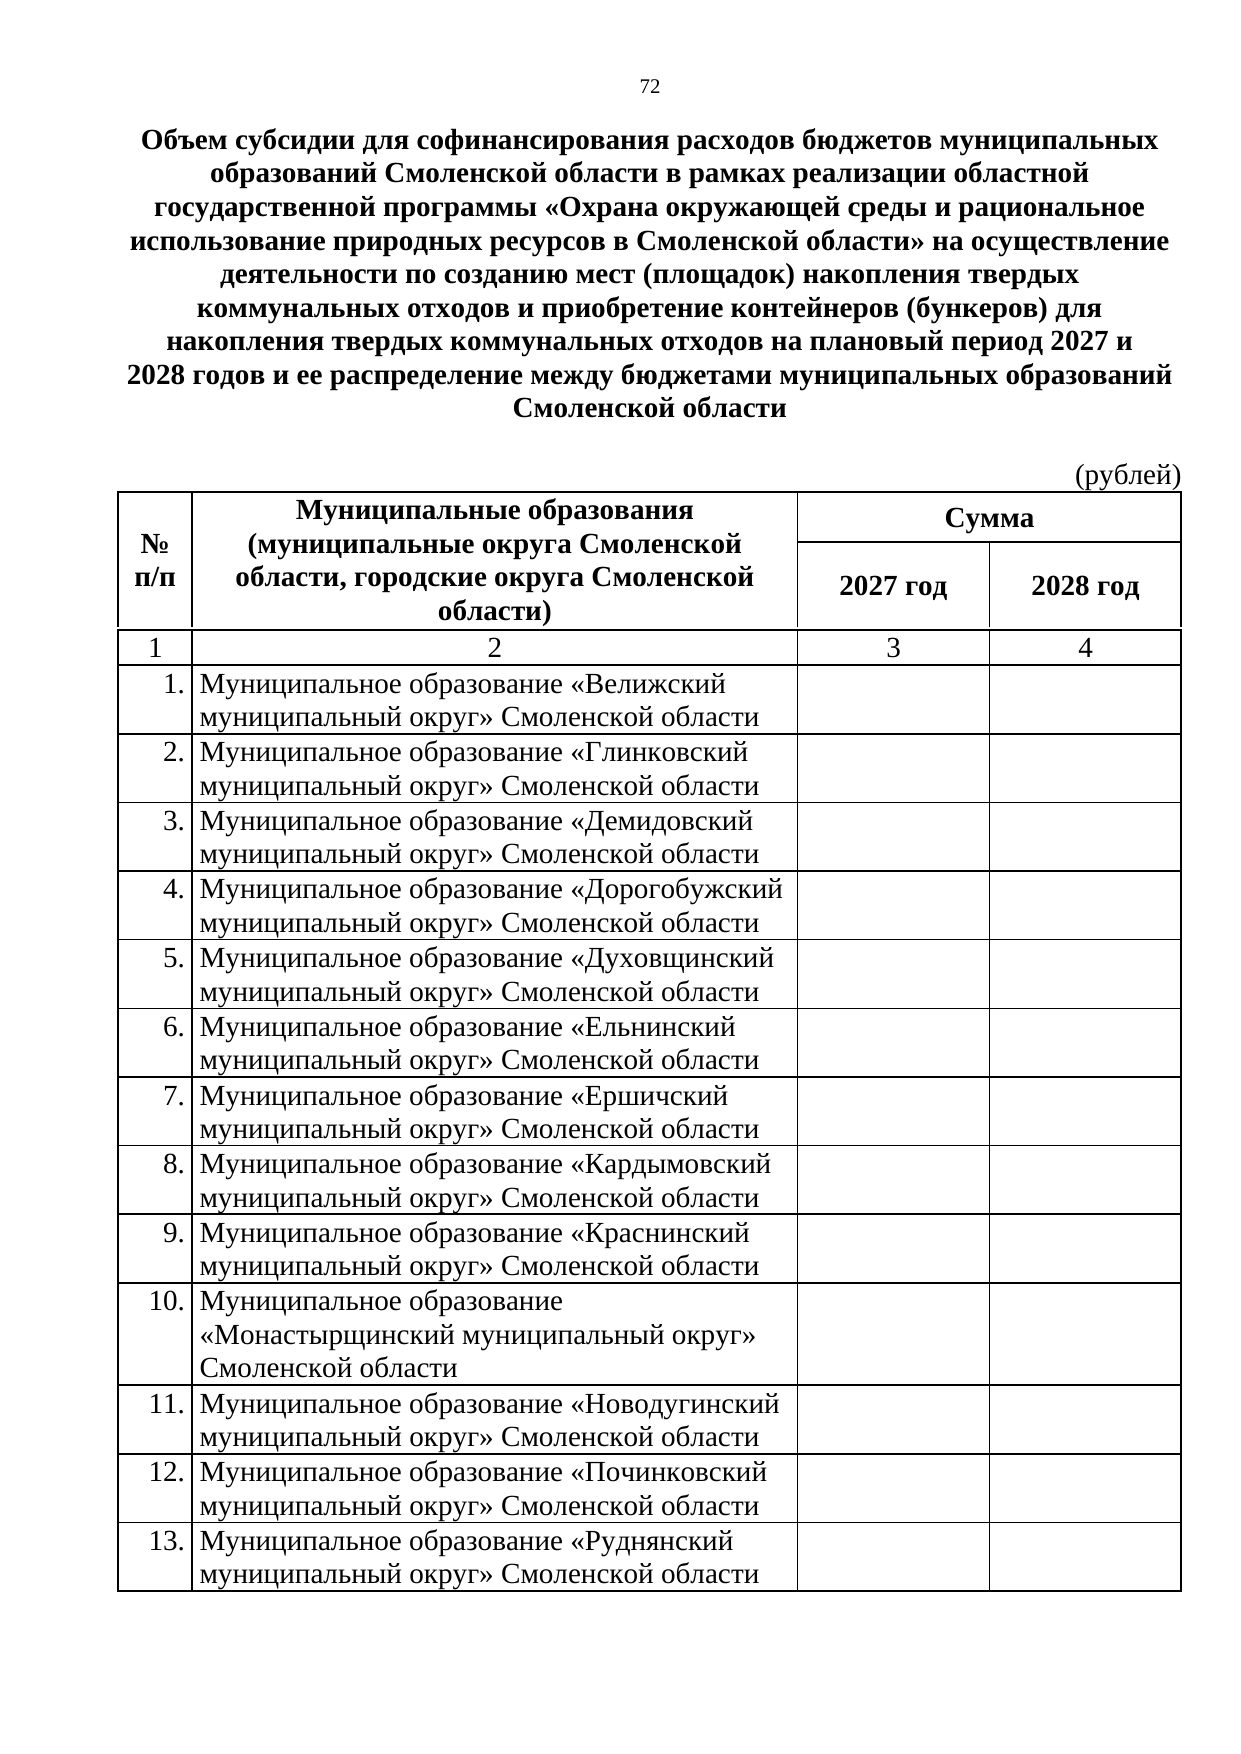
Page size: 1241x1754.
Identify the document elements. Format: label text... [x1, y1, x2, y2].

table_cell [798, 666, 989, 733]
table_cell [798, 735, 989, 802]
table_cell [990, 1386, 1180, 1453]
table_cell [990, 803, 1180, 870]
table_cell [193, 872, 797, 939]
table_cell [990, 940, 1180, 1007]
text Объем субсидии для софинансирования расходов бюджетов муниципальных образований Смоленской области в рамках реализации областной государственной программы «Охрана окружающей среды и рациональное использование природных ресурсов в Смоленской области» на осуществление деятельности по созданию мест (площадок) накопления твердых коммунальных отходов и приобретение контейнеров (бункеров) для накопления твердых коммунальных отходов на плановый период 2027 и 2028 годов и ее распределение между бюджетами муниципальных образований Смоленской области [118, 122, 1181, 424]
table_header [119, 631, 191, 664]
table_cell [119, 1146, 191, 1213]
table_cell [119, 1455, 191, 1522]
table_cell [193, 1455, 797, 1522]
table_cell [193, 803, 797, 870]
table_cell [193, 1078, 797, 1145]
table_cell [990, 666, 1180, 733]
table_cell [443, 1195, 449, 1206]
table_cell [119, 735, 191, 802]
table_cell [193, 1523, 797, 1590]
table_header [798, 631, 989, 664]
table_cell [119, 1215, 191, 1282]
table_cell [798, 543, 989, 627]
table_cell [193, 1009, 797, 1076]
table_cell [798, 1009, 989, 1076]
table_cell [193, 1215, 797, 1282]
text (рублей) [118, 457, 1181, 491]
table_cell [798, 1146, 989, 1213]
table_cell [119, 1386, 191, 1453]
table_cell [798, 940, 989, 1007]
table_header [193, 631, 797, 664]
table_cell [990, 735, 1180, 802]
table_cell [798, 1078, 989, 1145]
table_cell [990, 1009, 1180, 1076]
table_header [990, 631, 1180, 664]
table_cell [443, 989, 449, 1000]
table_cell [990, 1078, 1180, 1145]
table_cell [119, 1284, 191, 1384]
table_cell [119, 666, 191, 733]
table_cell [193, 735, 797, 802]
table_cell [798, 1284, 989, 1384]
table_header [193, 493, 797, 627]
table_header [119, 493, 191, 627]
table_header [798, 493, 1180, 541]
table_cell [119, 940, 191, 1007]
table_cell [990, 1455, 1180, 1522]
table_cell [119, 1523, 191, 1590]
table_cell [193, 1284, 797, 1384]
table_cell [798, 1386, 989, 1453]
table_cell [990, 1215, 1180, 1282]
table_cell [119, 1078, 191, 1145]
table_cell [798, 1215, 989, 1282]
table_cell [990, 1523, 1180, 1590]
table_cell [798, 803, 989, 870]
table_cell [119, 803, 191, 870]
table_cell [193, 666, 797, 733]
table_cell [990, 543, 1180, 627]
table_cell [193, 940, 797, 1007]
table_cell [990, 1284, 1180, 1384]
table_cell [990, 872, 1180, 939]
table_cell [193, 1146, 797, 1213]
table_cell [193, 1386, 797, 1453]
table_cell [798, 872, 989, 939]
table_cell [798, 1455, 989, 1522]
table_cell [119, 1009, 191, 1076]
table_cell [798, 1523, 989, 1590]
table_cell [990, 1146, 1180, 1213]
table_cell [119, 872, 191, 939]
